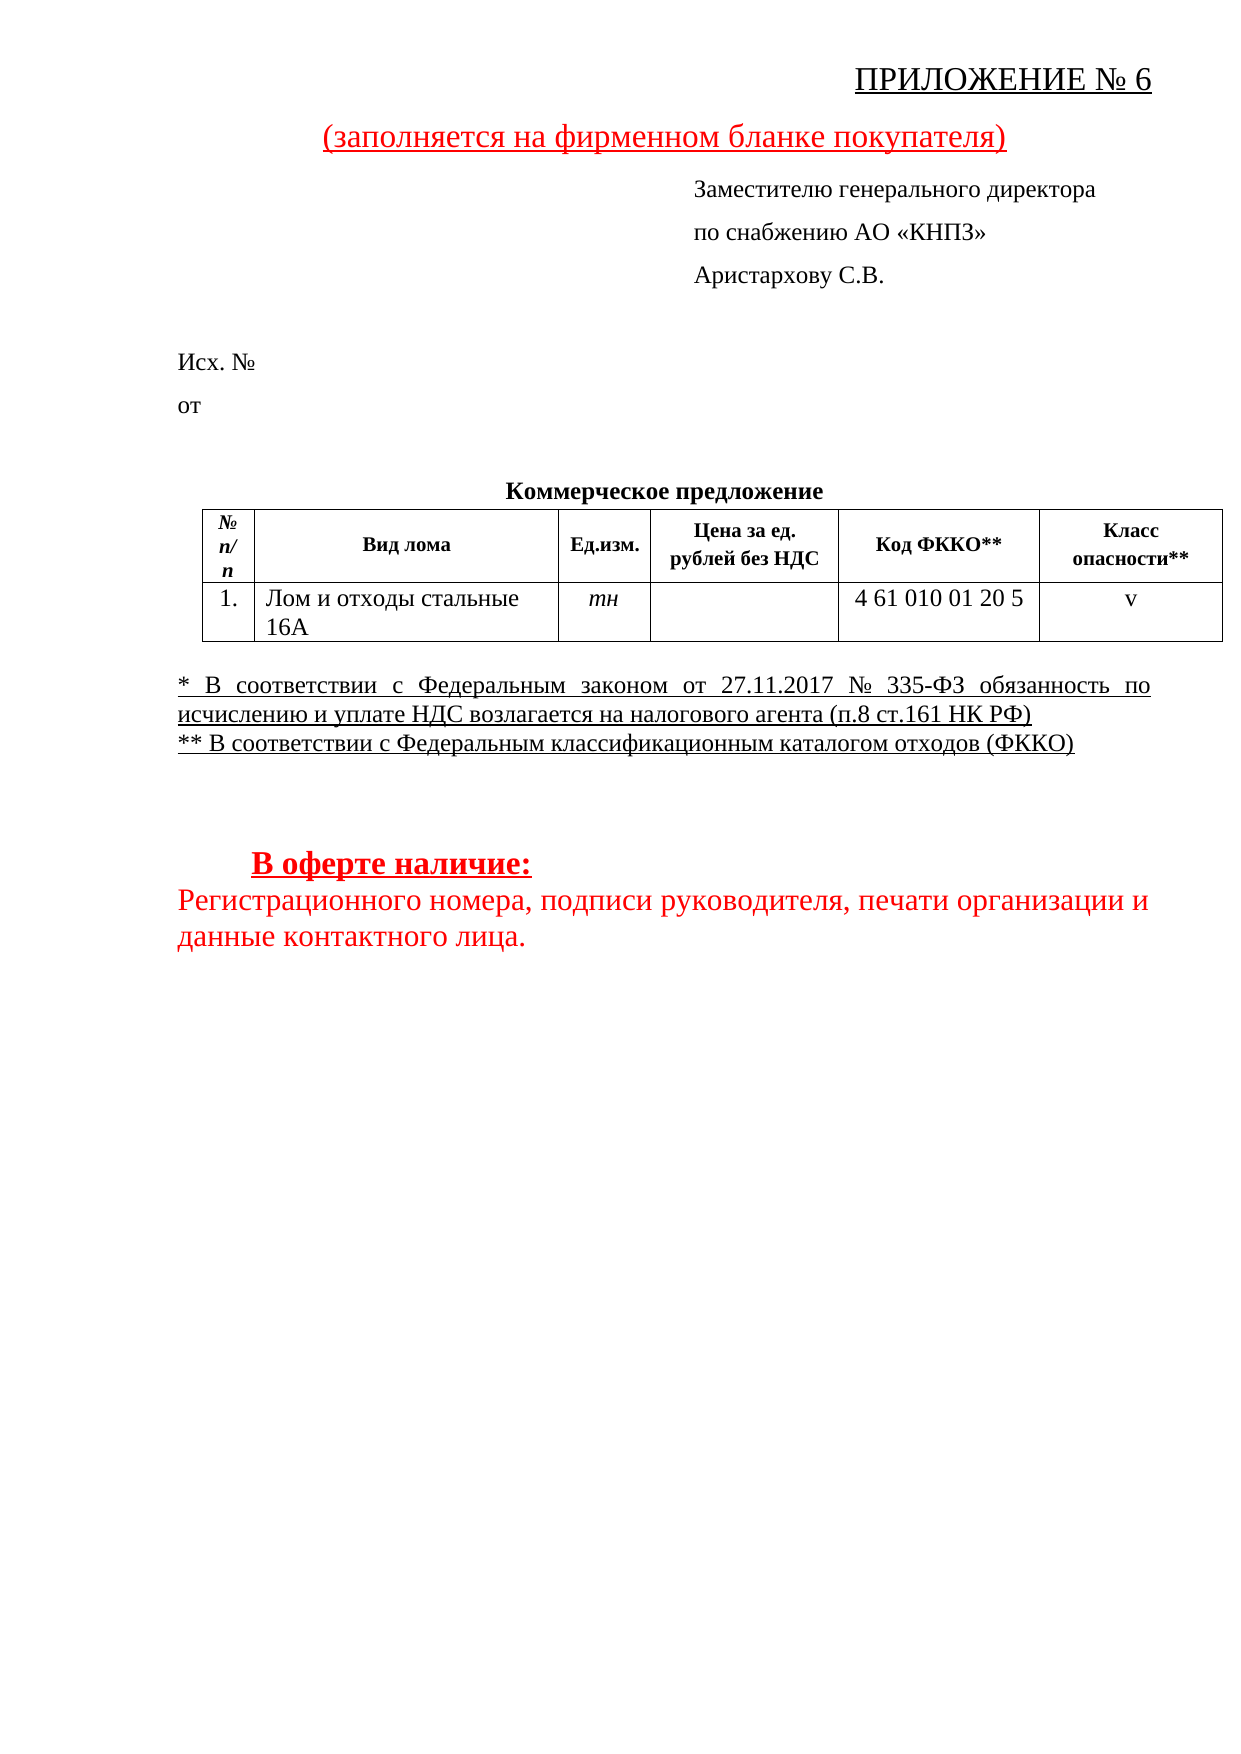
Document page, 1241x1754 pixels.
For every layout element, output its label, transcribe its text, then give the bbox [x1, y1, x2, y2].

text ПРИЛОЖЕНИЕ № 6 [177, 59, 1152, 97]
text Регистрационного номера, подписи руководителя, печати организации и данные контактного лица. [177, 881, 1152, 953]
table_cell Лом и отходы стальные 16А [255, 583, 558, 641]
table_header Класс опасности** [1040, 510, 1222, 582]
text Заместителю генерального директора [693, 174, 1152, 203]
text (заполняется на фирменном бланке покупателя) [177, 117, 1152, 155]
text Исх. № [177, 347, 1152, 375]
table_cell 4 61 010 01 20 5 [839, 583, 1039, 641]
text Аристархову С.В. [693, 260, 1152, 289]
table_header Ед.изм. [559, 510, 650, 582]
text от [177, 390, 1152, 418]
text ** В соответствии с Федеральным классификационным каталогом отходов (ФККО) [177, 728, 1152, 757]
text по снабжению АО «КНПЗ» [693, 217, 1152, 246]
text * В соответствии с Федеральным законом от 27.11.2017 № 335-ФЗ обязанность по исчислению и уплате НДС возлагается на налогового агента (п.8 ст.161 НК РФ) [177, 671, 1152, 728]
table_cell тн [559, 583, 650, 641]
table_cell [651, 583, 838, 641]
table_cell v [1040, 583, 1222, 641]
table_cell 1. [203, 583, 254, 641]
table_header Код ФККО** [839, 510, 1039, 582]
table_header № п/п [203, 510, 254, 582]
text В оферте наличие: [177, 843, 1152, 881]
table_header Цена за ед. рублей без НДС [651, 510, 838, 582]
text Коммерческое предложение [177, 476, 1152, 505]
table_header Вид лома [255, 510, 558, 582]
